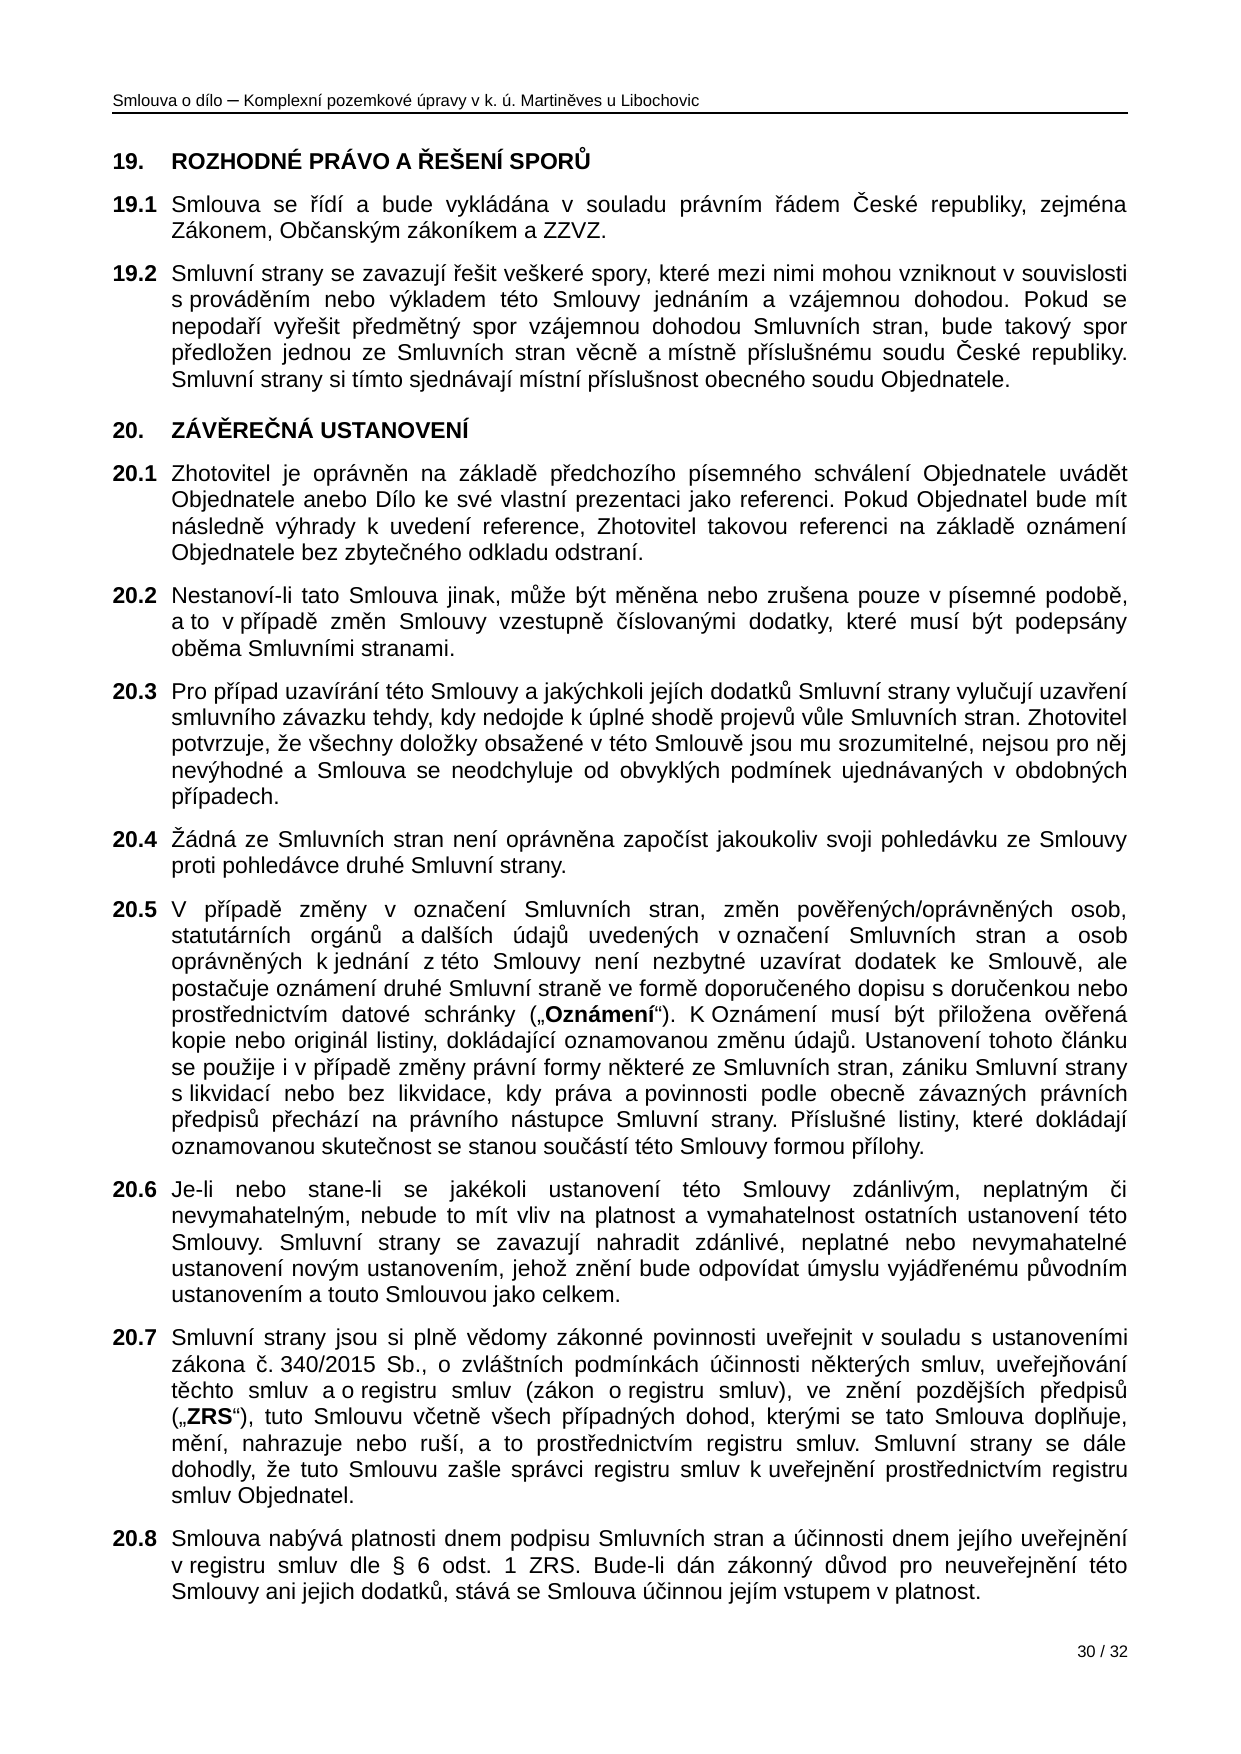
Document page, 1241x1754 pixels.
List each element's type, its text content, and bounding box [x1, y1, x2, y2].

text Smlouva nabývá platnosti dnem podpisu Smluvních stran a účinnosti dnem jejího uveřejnění v registru smluv dle § 6 odst. 1 ZRS. Bude-li dán zákonný důvod pro neuveřejnění této Smlouvy ani jejich dodatků, stává se Smlouva účinnou jejím vstupem v platnost. [112, 1525, 1128, 1604]
text Smlouva se řídí a bude vykládána v souladu právním řádem České republiky, zejména Zákonem, Občanským zákoníkem a ZZVZ. [112, 191, 1128, 243]
text Zhotovitel je oprávněn na základě předchozího písemného schválení Objednatele uvádět Objednatele anebo Dílo ke své vlastní prezentaci jako referenci. Pokud Objednatel bude mít následně výhrady k uvedení reference, Zhotovitel takovou referenci na základě oznámení Objednatele bez zbytečného odkladu odstraní. [112, 460, 1128, 565]
text Smluvní strany se zavazují řešit veškeré spory, které mezi nimi mohou vzniknout v souvislosti s prováděním nebo výkladem této Smlouvy jednáním a vzájemnou dohodou. Pokud se nepodaří vyřešit předmětný spor vzájemnou dohodou Smluvních stran, bude takový spor předložen jednou ze Smluvních stran věcně a místně příslušnému soudu České republiky. Smluvní strany si tímto sjednávají místní příslušnost obecného soudu Objednatele. [112, 260, 1128, 392]
text Smluvní strany jsou si plně vědomy zákonné povinnosti uveřejnit v souladu s ustanoveními zákona č. 340/2015 Sb., o zvláštních podmínkách účinnosti některých smluv, uveřejňování těchto smluv a o registru smluv (zákon o registru smluv), ve znění pozdějších předpisů („ZRS“), tuto Smlouvu včetně všech případných dohod, kterými se tato Smlouva doplňuje, mění, nahrazuje nebo ruší, a to prostřednictvím registru smluv. Smluvní strany se dále dohodly, že tuto Smlouvu zašle správci registru smluv k uveřejnění prostřednictvím registru smluv Objednatel. [112, 1324, 1128, 1509]
text Pro případ uzavírání této Smlouvy a jakýchkoli jejích dodatků Smluvní strany vylučují uzavření smluvního závazku tehdy, kdy nedojde k úplné shodě projevů vůle Smluvních stran. Zhotovitel potvrzuje, že všechny doložky obsažené v této Smlouvě jsou mu srozumitelné, nejsou pro něj nevýhodné a Smlouva se neodchyluje od obvyklých podmínek ujednávaných v obdobných případech. [112, 678, 1128, 809]
text Je-li nebo stane-li se jakékoli ustanovení této Smlouvy zdánlivým, neplatným či nevymahatelným, nebude to mít vliv na platnost a vymahatelnost ostatních ustanovení této Smlouvy. Smluvní strany se zavazují nahradit zdánlivé, neplatné nebo nevymahatelné ustanovení novým ustanovením, jehož znění bude odpovídat úmyslu vyjádřenému původním ustanovením a touto Smlouvou jako celkem. [112, 1176, 1128, 1307]
text Nestanoví-li tato Smlouva jinak, může být měněna nebo zrušena pouze v písemné podobě, a to v případě změn Smlouvy vzestupně číslovanými dodatky, které musí být podepsány oběma Smluvními stranami. [112, 582, 1128, 661]
text Žádná ze Smluvních stran není oprávněna započíst jakoukoliv svoji pohledávku ze Smlouvy proti pohledávce druhé Smluvní strany. [112, 826, 1128, 879]
text Závěrečná ustanovení [112, 417, 1128, 443]
text V případě změny v označení Smluvních stran, změn pověřených/oprávněných osob, statutárních orgánů a dalších údajů uvedených v označení Smluvních stran a osob oprávněných k jednání z této Smlouvy není nezbytné uzavírat dodatek ke Smlouvě, ale postačuje oznámení druhé Smluvní straně ve formě doporučeného dopisu s doručenkou nebo prostřednictvím datové schránky („Oznámení“). K Oznámení musí být přiložena ověřená kopie nebo originál listiny, dokládající oznamovanou změnu údajů. Ustanovení tohoto článku se použije i v případě změny právní formy některé ze Smluvních stran, zániku Smluvní strany s likvidací nebo bez likvidace, kdy práva a povinnosti podle obecně závazných právních předpisů přechází na právního nástupce Smluvní strany. Příslušné listiny, které dokládají oznamovanou skutečnost se stanou součástí této Smlouvy formou přílohy. [112, 896, 1128, 1159]
text Rozhodné právo a řešení sporů [112, 148, 1128, 174]
